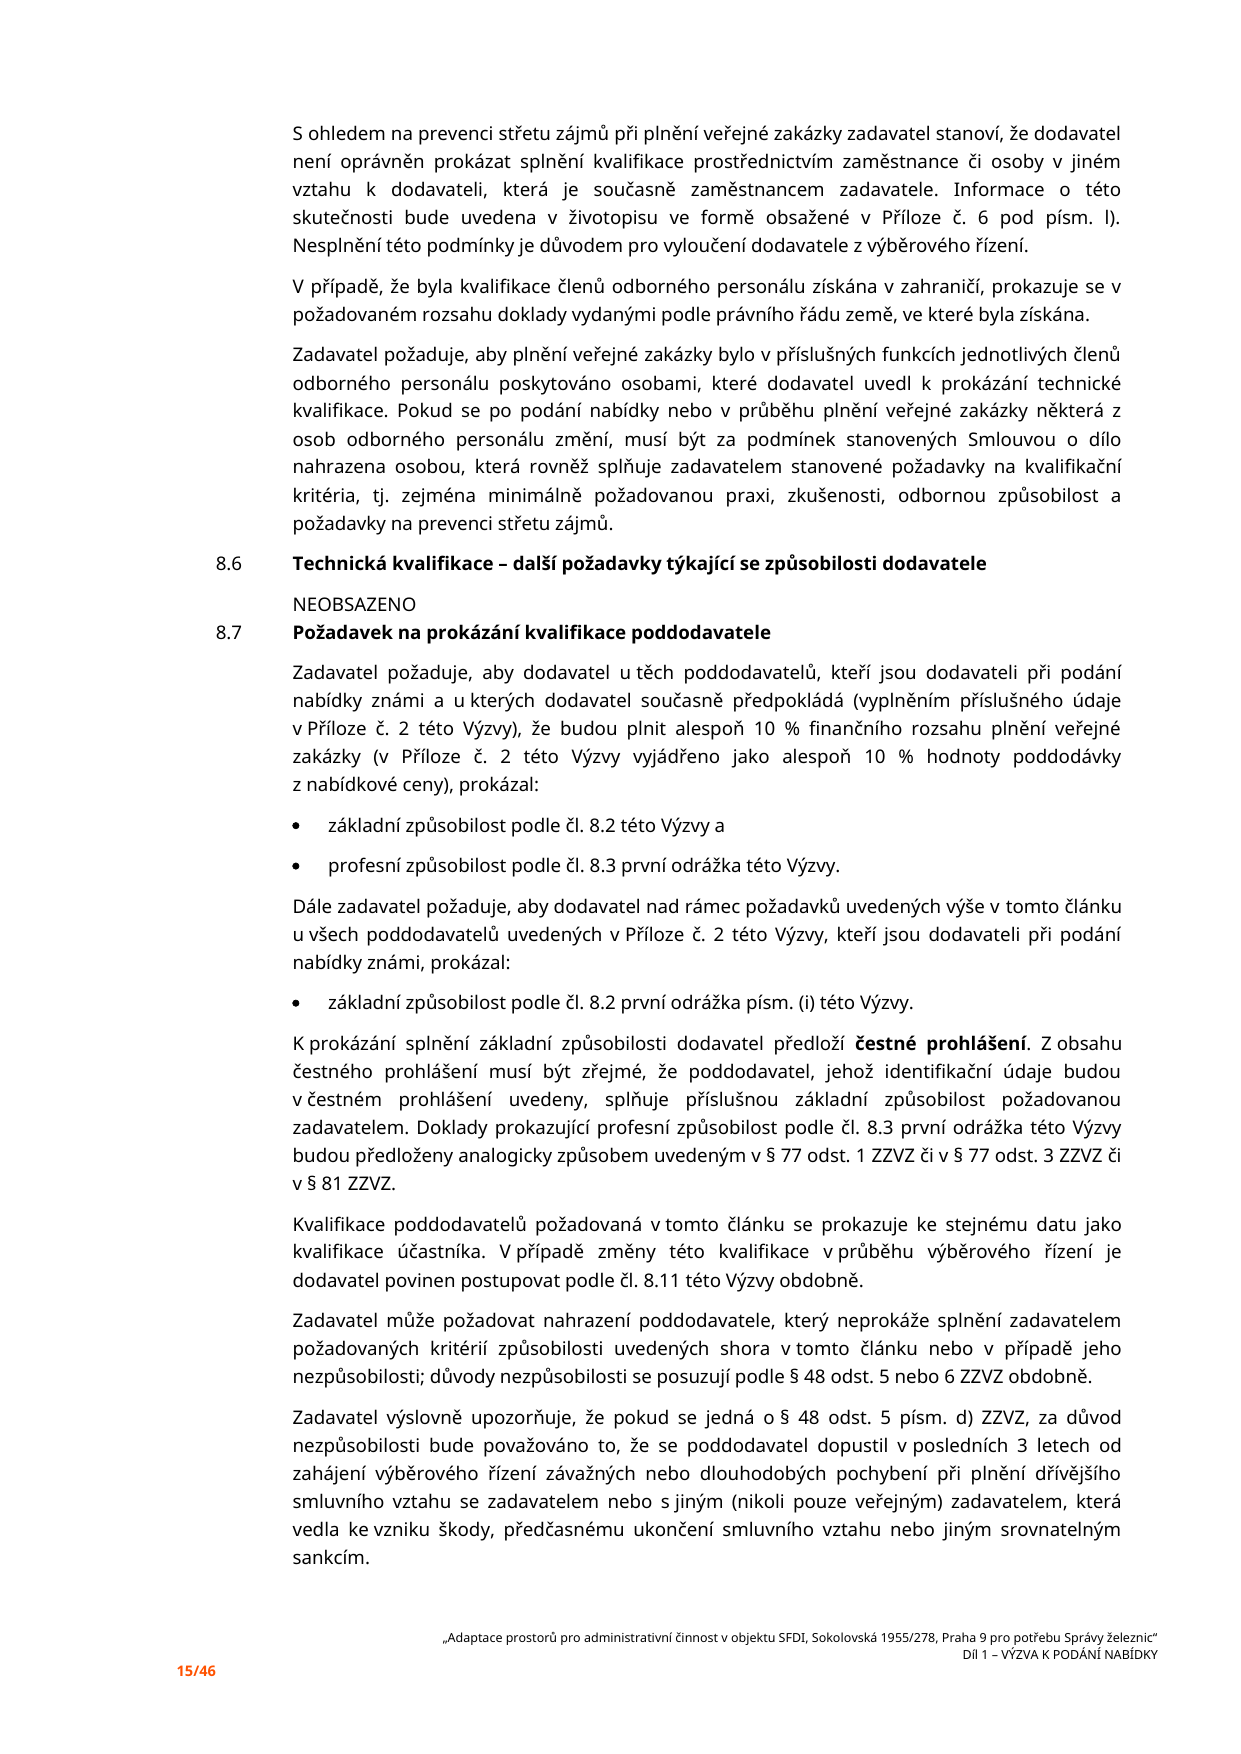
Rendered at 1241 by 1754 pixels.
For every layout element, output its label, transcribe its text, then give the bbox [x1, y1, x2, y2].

text Technická kvalifikace – další požadavky týkající se způsobilosti dodavatele [216, 550, 1122, 576]
text profesní způsobilost podle čl. 8.3 první odrážka této Výzvy. [292, 853, 1122, 878]
text Zadavatel může požadovat nahrazení poddodavatele, který neprokáže splnění zadavatelem požadovaných kritérií způsobilosti uvedených shora v tomto článku nebo v případě jeho nezpůsobilosti; důvody nezpůsobilosti se posuzují podle § 48 odst. 5 nebo 6 ZZVZ obdobně. [292, 1307, 1122, 1389]
text NEOBSAZENO [292, 591, 1122, 616]
text Zadavatel požaduje, aby dodavatel u těch poddodavatelů, kteří jsou dodavateli při podání nabídky známi a u kterých dodavatel současně předpokládá (vyplněním příslušného údaje v Příloze č. 2 této Výzvy), že budou plnit alespoň 10 % finančního rozsahu plnění veřejné zakázky (v Příloze č. 2 této Výzvy vyjádřeno jako alespoň 10 % hodnoty poddodávky z nabídkové ceny), prokázal: [292, 659, 1122, 797]
text Dále zadavatel požaduje, aby dodavatel nad rámec požadavků uvedených výše v tomto článku u všech poddodavatelů uvedených v Příloze č. 2 této Výzvy, kteří jsou dodavateli při podání nabídky známi, prokázal: [292, 893, 1122, 975]
text Požadavek na prokázání kvalifikace poddodavatele [216, 619, 1122, 644]
text Zadavatel výslovně upozorňuje, že pokud se jedná o § 48 odst. 5 písm. d) ZZVZ, za důvod nezpůsobilosti bude považováno to, že se poddodavatel dopustil v posledních 3 letech od zahájení výběrového řízení závažných nebo dlouhodobých pochybení při plnění dřívějšího smluvního vztahu se zadavatelem nebo s jiným (nikoli pouze veřejným) zadavatelem, která vedla ke vzniku škody, předčasnému ukončení smluvního vztahu nebo jiným srovnatelným sankcím. [292, 1404, 1122, 1569]
text K prokázání splnění základní způsobilosti dodavatel předloží čestné prohlášení. Z obsahu čestného prohlášení musí být zřejmé, že poddodavatel, jehož identifikační údaje budou v čestném prohlášení uvedeny, splňuje příslušnou základní způsobilost požadovanou zadavatelem. Doklady prokazující profesní způsobilost podle čl. 8.3 první odrážka této Výzvy budou předloženy analogicky způsobem uvedeným v § 77 odst. 1 ZZVZ či v § 77 odst. 3 ZZVZ či v § 81 ZZVZ. [292, 1030, 1122, 1196]
text základní způsobilost podle čl. 8.2 první odrážka písm. (i) této Výzvy. [292, 990, 1122, 1015]
text základní způsobilost podle čl. 8.2 této Výzvy a [292, 812, 1122, 838]
text V případě, že byla kvalifikace členů odborného personálu získána v zahraničí, prokazuje se v požadovaném rozsahu doklady vydanými podle právního řádu země, ve které byla získána. [292, 273, 1122, 327]
text Zadavatel požaduje, aby plnění veřejné zakázky bylo v příslušných funkcích jednotlivých členů odborného personálu poskytováno osobami, které dodavatel uvedl k prokázání technické kvalifikace. Pokud se po podání nabídky nebo v průběhu plnění veřejné zakázky některá z osob odborného personálu změní, musí být za podmínek stanovených Smlouvou o dílo nahrazena osobou, která rovněž splňuje zadavatelem stanovené požadavky na kvalifikační kritéria, tj. zejména minimálně požadovanou praxi, zkušenosti, odbornou způsobilost a požadavky na prevenci střetu zájmů. [292, 342, 1122, 535]
text Kvalifikace poddodavatelů požadovaná v tomto článku se prokazuje ke stejnému datu jako kvalifikace účastníka. V případě změny této kvalifikace v průběhu výběrového řízení je dodavatel povinen postupovat podle čl. 8.11 této Výzvy obdobně. [292, 1211, 1122, 1292]
text S ohledem na prevenci střetu zájmů při plnění veřejné zakázky zadavatel stanoví, že dodavatel není oprávněn prokázat splnění kvalifikace prostřednictvím zaměstnance či osoby v jiném vztahu k dodavateli, která je současně zaměstnancem zadavatele. Informace o této skutečnosti bude uvedena v životopisu ve formě obsažené v Příloze č. 6 pod písm. l). Nesplnění této podmínky je důvodem pro vyloučení dodavatele z výběrového řízení. [292, 121, 1122, 258]
